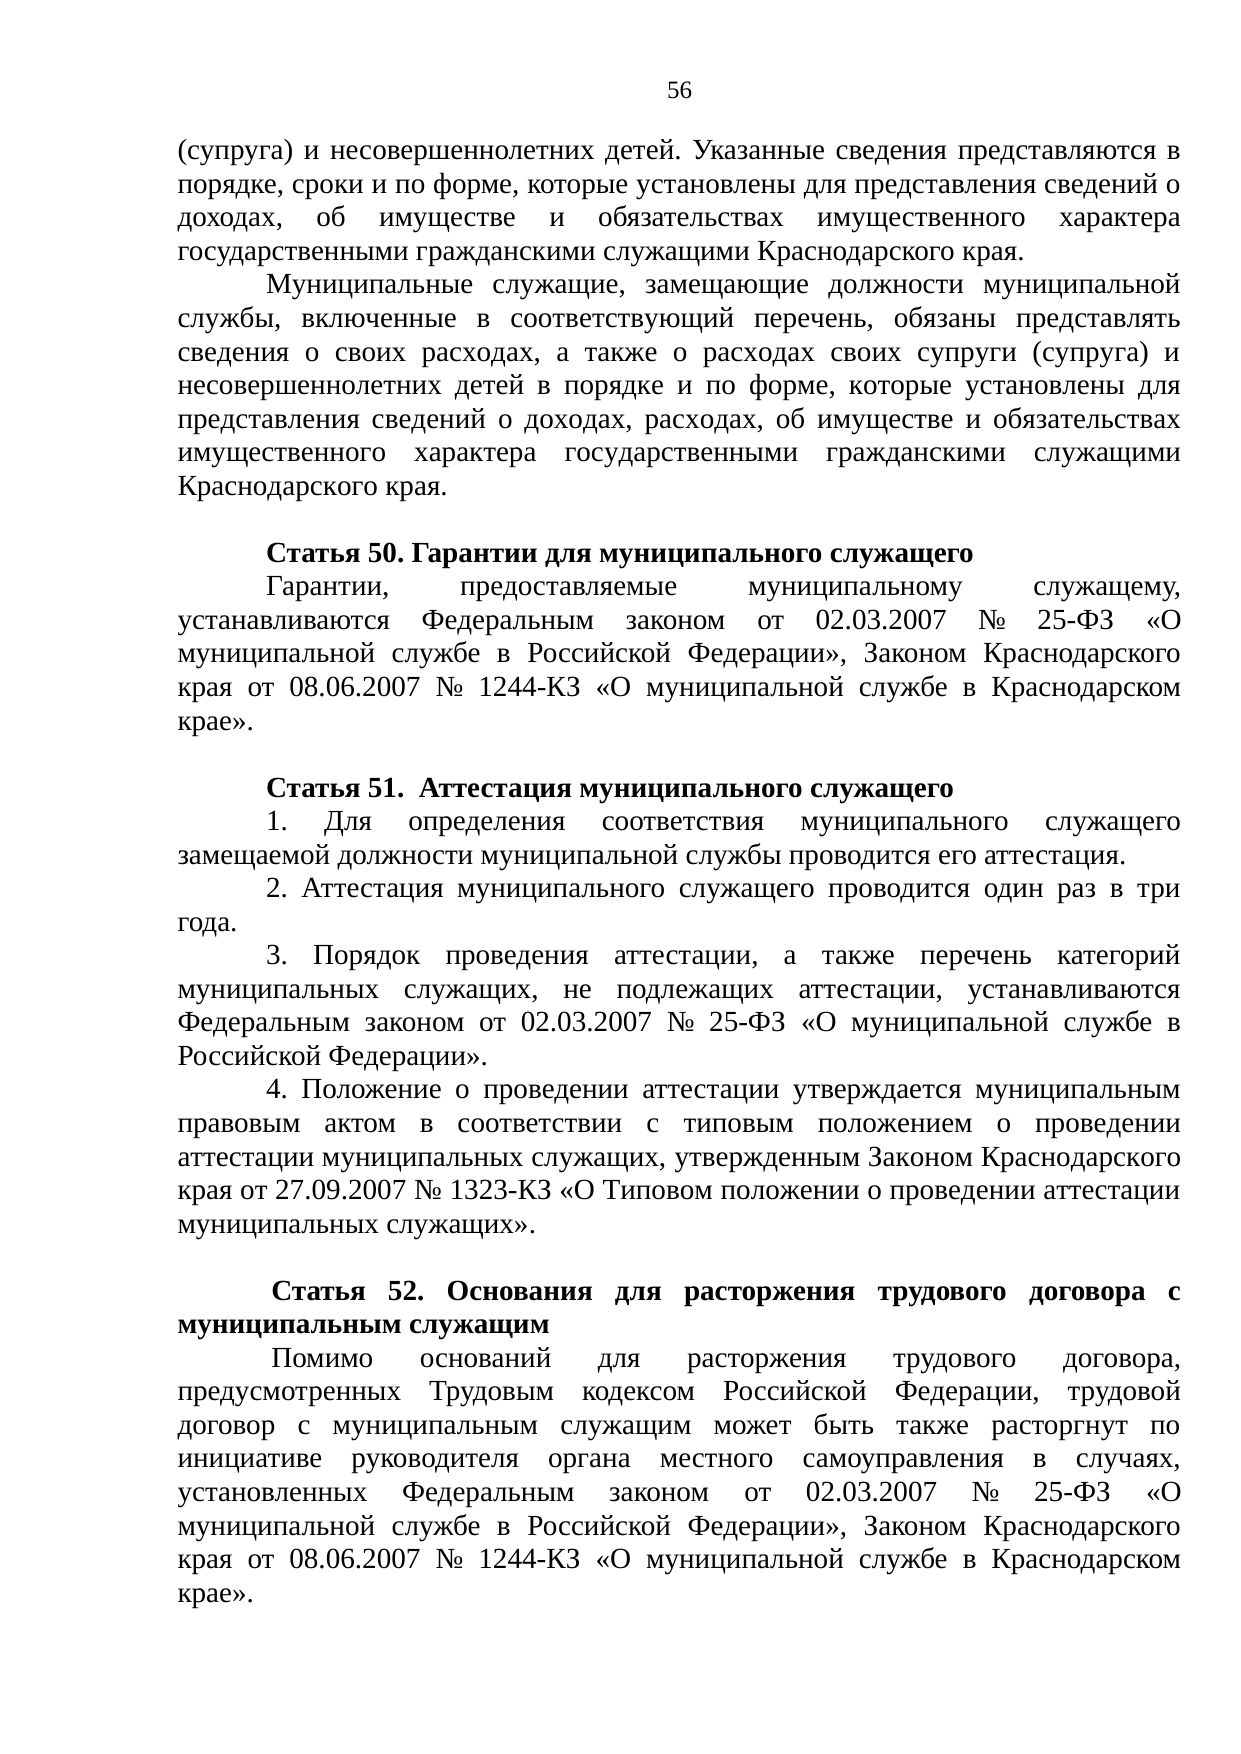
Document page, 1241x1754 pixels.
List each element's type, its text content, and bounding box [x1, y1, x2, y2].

text 2. Аттестация муниципального служащего проводится один раз в три года. [177, 870, 1181, 937]
text Статья 52. Основания для расторжения трудового договора с муниципальным служащим [177, 1273, 1181, 1340]
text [177, 132, 1181, 267]
text 3. Порядок проведения аттестации, а также перечень категорий муниципальных служащих, не подлежащих аттестации, устанавливаются Федеральным законом от 02.03.2007 № 25-ФЗ «О муниципальной службе в Российской Федерации». [177, 937, 1181, 1072]
text 1. Для определения соответствия муниципального служащего замещаемой должности муниципальной службы проводится его аттестация. [177, 803, 1181, 870]
text Помимо оснований для расторжения трудового договора, предусмотренных Трудовым кодексом Российской Федерации, трудовой договор с муниципальным служащим может быть также расторгнут по инициативе руководителя органа местного самоуправления в случаях, установленных Федеральным законом от 02.03.2007 № 25-ФЗ «О муниципальной службе в Российской Федерации», Законом Краснодарского края от 08.06.2007 № 1244-КЗ «О муниципальной службе в Краснодарском крае». [177, 1340, 1181, 1608]
text 4. Положение о проведении аттестации утверждается муниципальным правовым актом в соответствии с типовым положением о проведении аттестации муниципальных служащих, утвержденным Законом Краснодарского края от 27.09.2007 № 1323-КЗ «О Типовом положении о проведении аттестации муниципальных служащих». [177, 1072, 1181, 1239]
text Муниципальные служащие, замещающие должности муниципальной службы, включенные в соответствующий перечень, обязаны представлять сведения о своих расходах, а также о расходах своих супруги (супруга) и несовершеннолетних детей в порядке и по форме, которые установлены для представления сведений о доходах, расходах, об имуществе и обязательствах имущественного характера государственными гражданскими служащими Краснодарского края. [177, 267, 1181, 501]
text Гарантии, предоставляемые муниципальному служащему, устанавливаются Федеральным законом от 02.03.2007 № 25-ФЗ «О муниципальной службе в Российской Федерации», Законом Краснодарского края от 08.06.2007 № 1244-КЗ «О муниципальной службе в Краснодарском крае». [177, 568, 1181, 736]
subtitle Статья 51. Аттестация муниципального служащего [177, 770, 1181, 803]
subtitle Статья 50. Гарантии для муниципального служащего [177, 535, 1181, 568]
